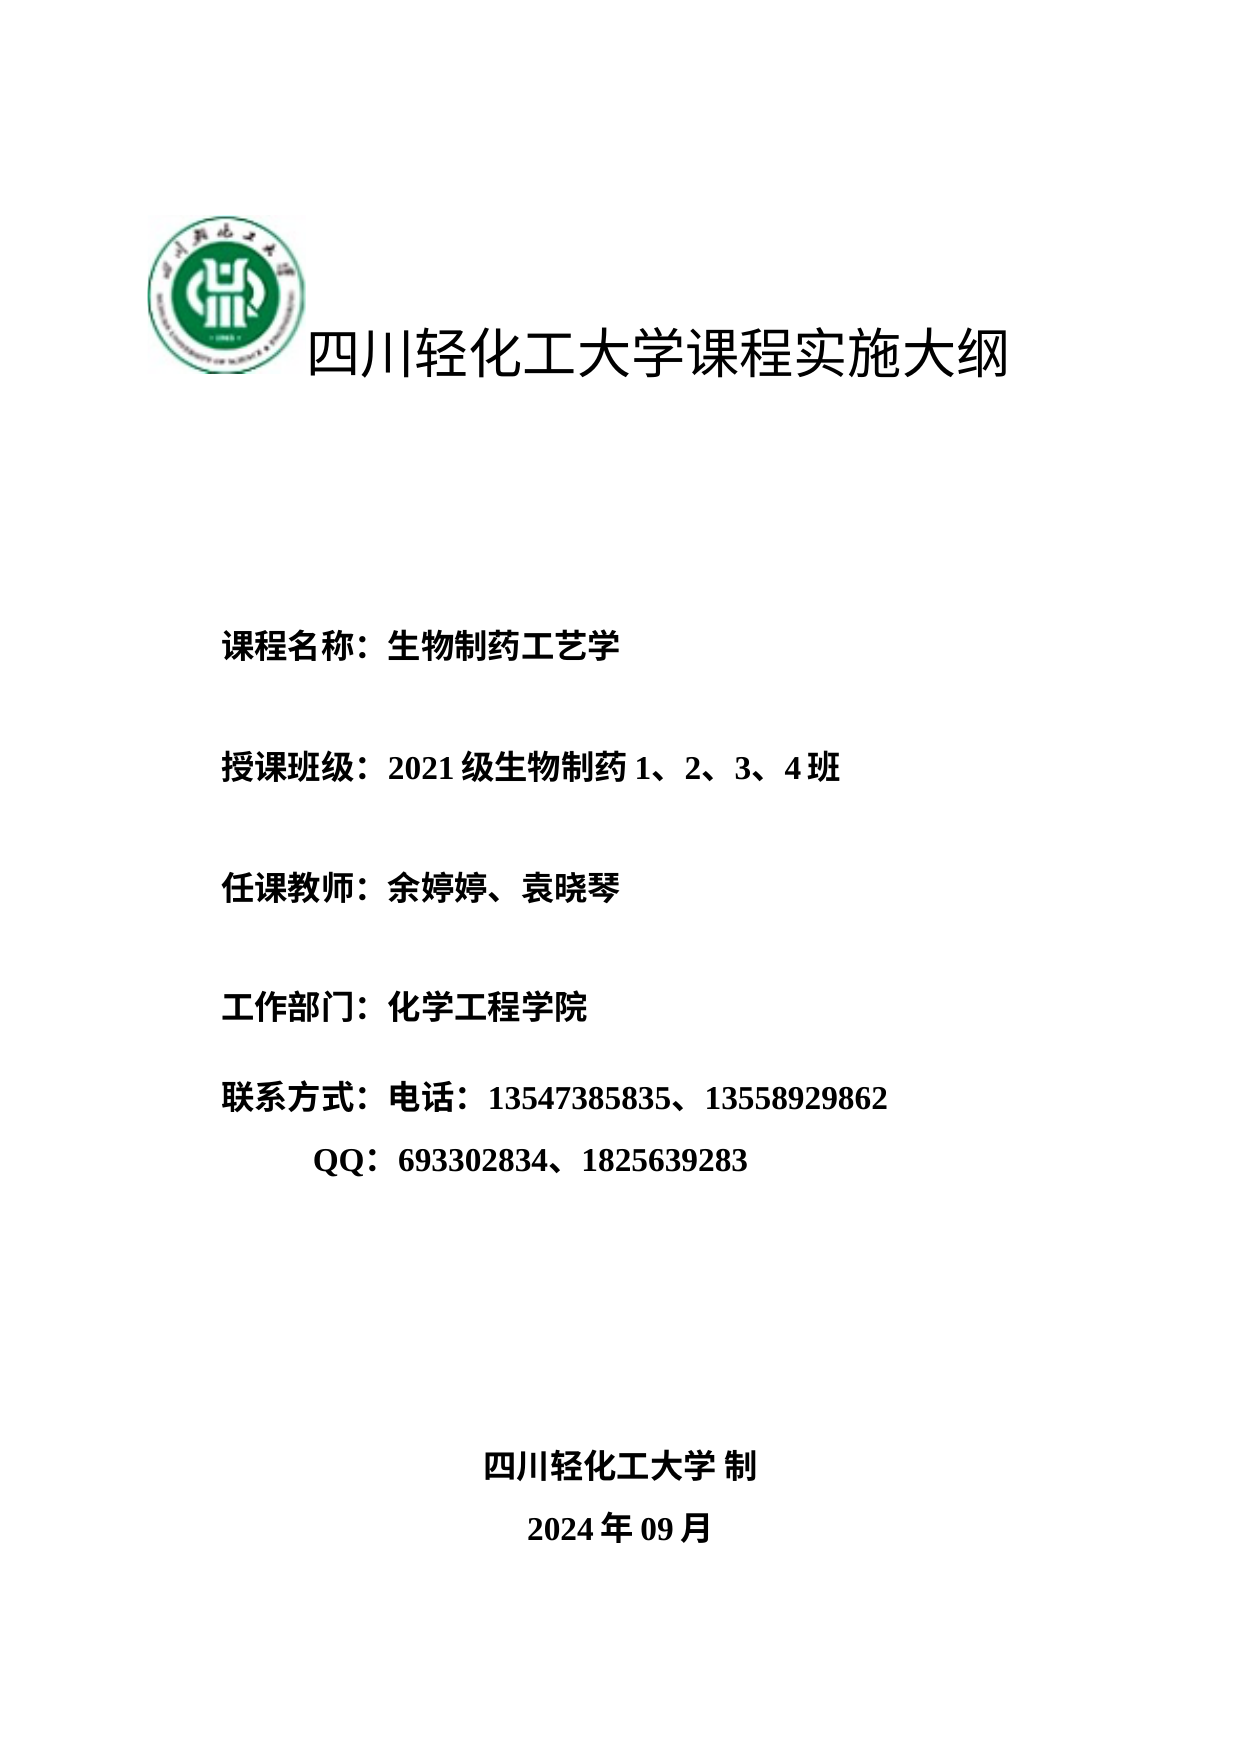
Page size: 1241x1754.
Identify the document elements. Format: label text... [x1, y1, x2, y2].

text 2024年09月 [148, 1495, 1092, 1557]
table_header 课程名称：生物制药工艺学 [210, 585, 1031, 703]
table_cell 联系方式：电话：13547385835、13558929862 QQ：693302834、1825639283 [210, 1064, 1031, 1188]
text 四川轻化工大学 制 [148, 1434, 1092, 1495]
table_cell 授课班级：2021级生物制药1、2、3、4班 [210, 703, 1031, 827]
picture [147, 215, 306, 374]
table_cell 工作部门：化学工程学院 [210, 946, 1031, 1064]
table_cell 任课教师：余婷婷、袁晓琴 [210, 827, 1031, 946]
text 四川轻化工大学课程实施大纲 [148, 216, 1092, 400]
